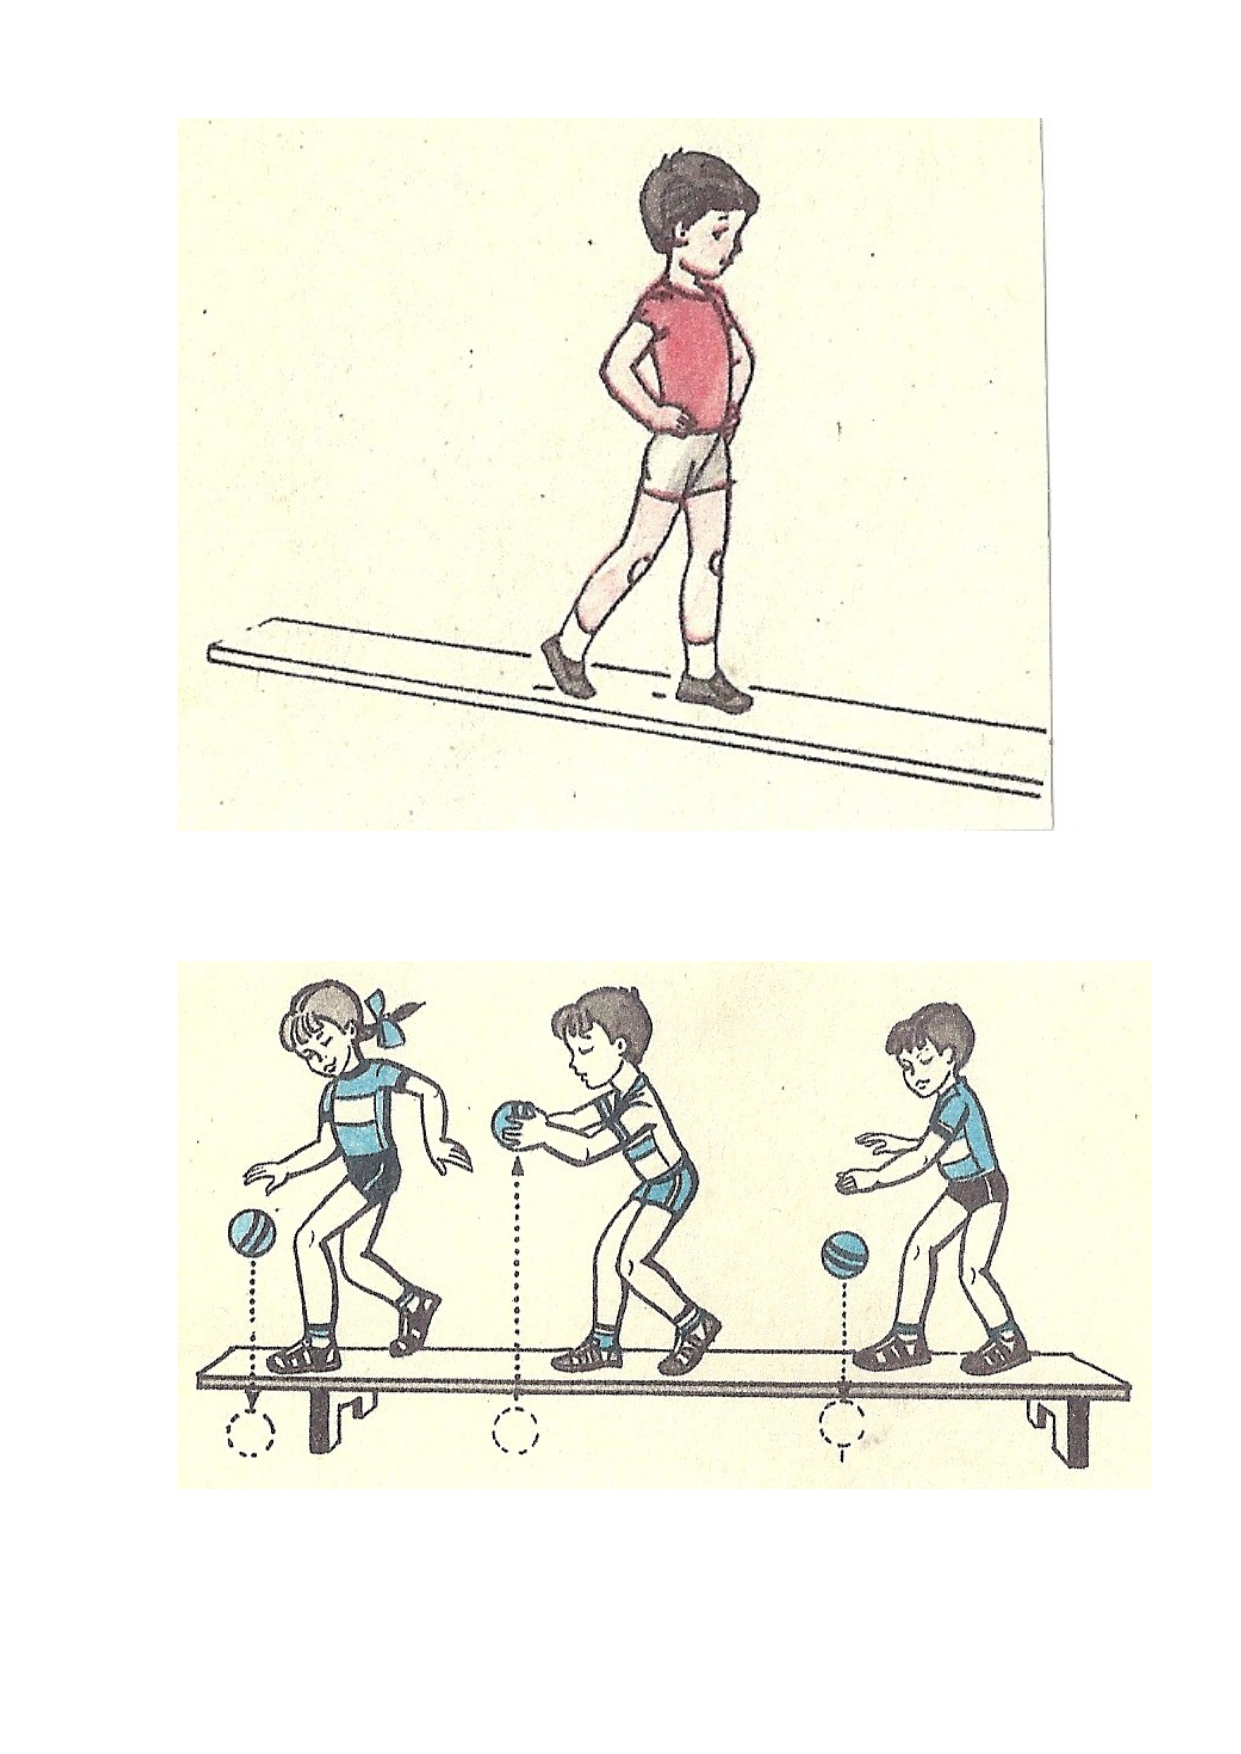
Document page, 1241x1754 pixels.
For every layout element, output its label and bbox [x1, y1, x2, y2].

picture [177, 118, 1081, 831]
picture [177, 961, 1152, 1489]
